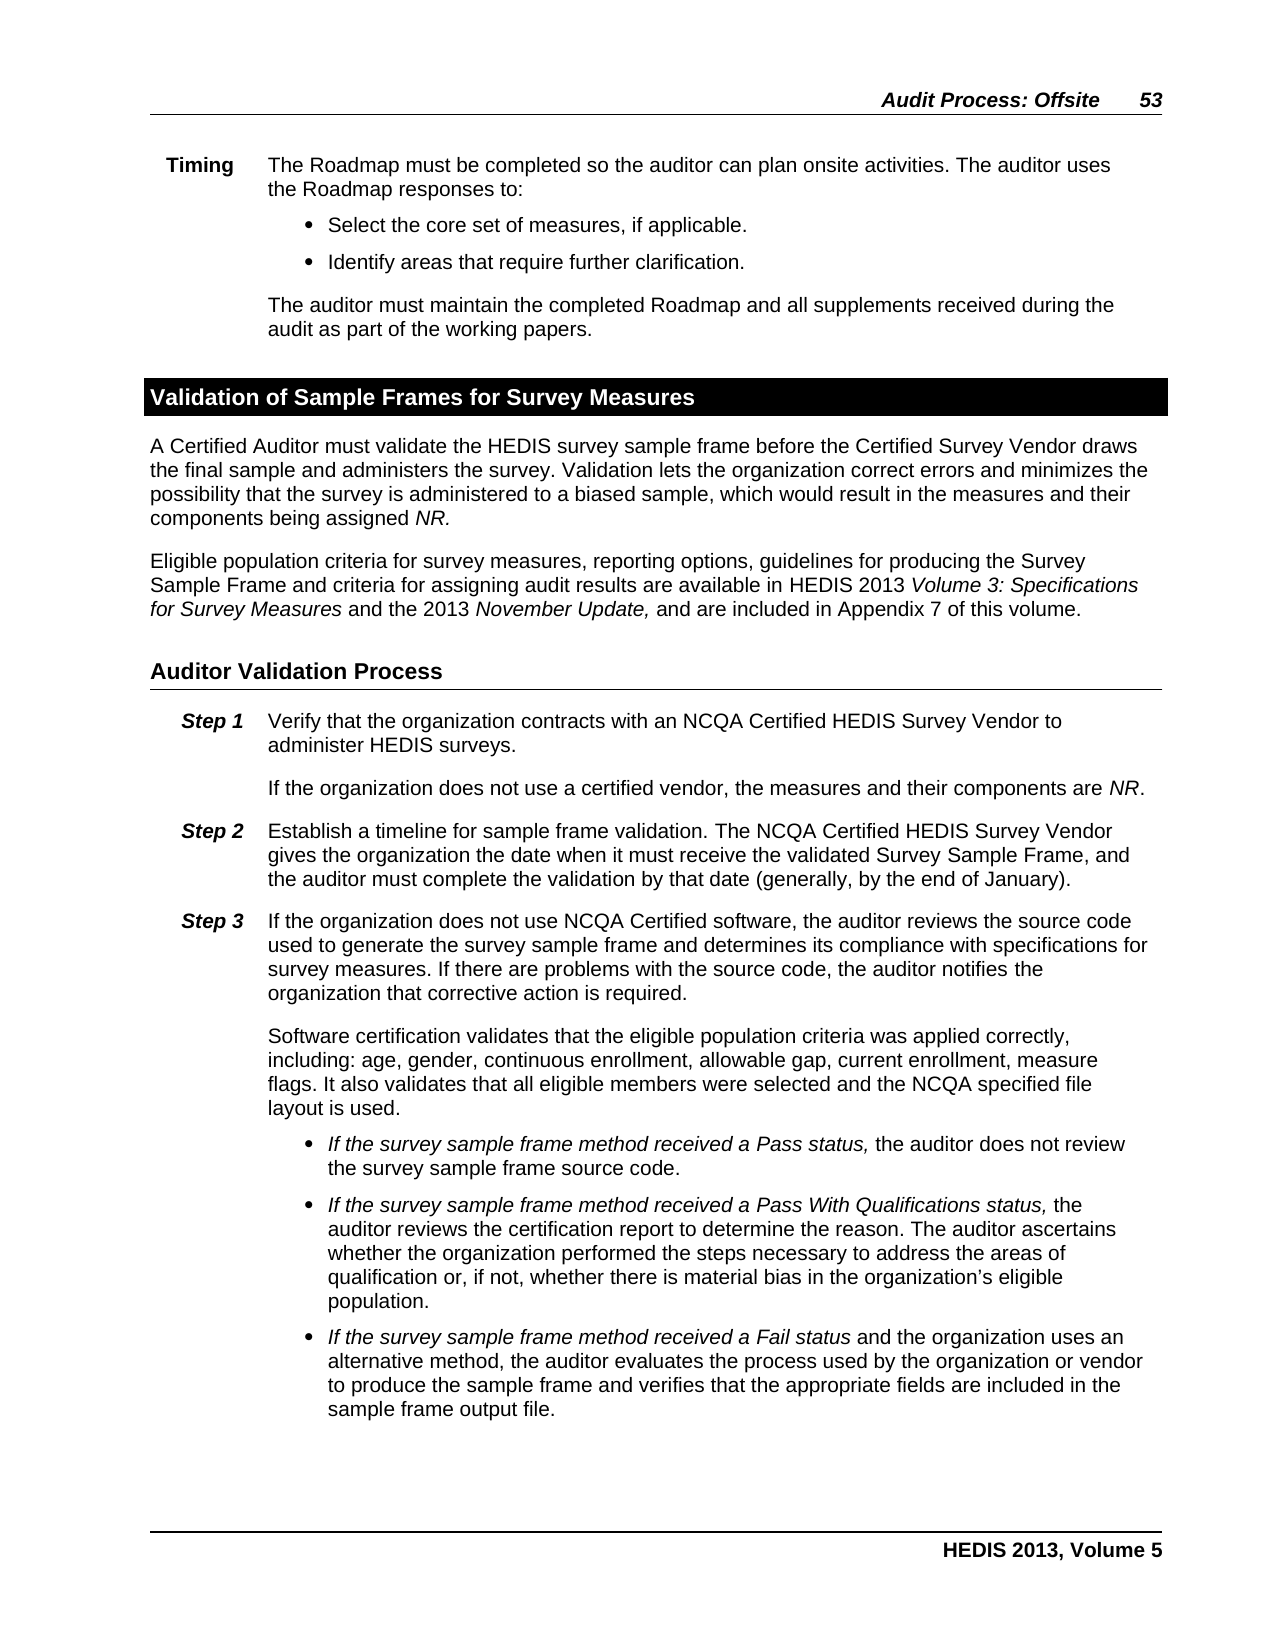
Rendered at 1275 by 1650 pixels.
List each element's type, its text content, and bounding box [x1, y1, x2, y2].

text Auditor Validation Process [150, 658, 1162, 689]
table_cell Step 2 [131, 800, 256, 890]
text Validation of Sample Frames for Survey Measures [146, 380, 1167, 414]
table_cell Establish a timeline for sample frame validation. The NCQA Certified HEDIS Survey Vendor gives the organization the date when it must receive the validated Survey Sample Frame, and the auditor must complete the validation by that date (generally, by the end of January). [256, 800, 1162, 890]
table_header The Roadmap must be completed so the auditor can plan onsite activities. The auditor uses the Roadmap responses to: Select the core set of measures, if applicable. Identify areas that require further clarification. The auditor must maintain the completed Roadmap and all supplements received during the audit as part of the working papers. [256, 153, 1156, 340]
table_cell If the organization does not use NCQA Certified software, the auditor reviews the source code used to generate the survey sample frame and determines its compliance with specifications for survey measures. If there are problems with the source code, the auditor notifies the organization that corrective action is required. Software certification validates that the eligible population criteria was applied correctly, including: age, gender, continuous enrollment, allowable gap, current enrollment, measure flags. It also validates that all eligible members were selected and the NCQA specified file layout is used. If the survey sample frame method received a Pass status, the auditor does not review the survey sample frame source code. If the survey sample frame method received a Pass With Qualifications status, the auditor reviews the certification report to determine the reason. The auditor ascertains whether the organization performed the steps necessary to address the areas of qualification or, if not, whether there is material bias in the organization’s eligible population. If the survey sample frame method received a Fail status and the organization uses an alternative method, the auditor evaluates the process used by the organization or vendor to produce the sample frame and verifies that the appropriate fields are included in the sample frame output file. [256, 890, 1162, 1421]
table_header Verify that the organization contracts with an NCQA Certified HEDIS Survey Vendor to administer HEDIS surveys. If the organization does not use a certified vendor, the measures and their components are NR. [256, 690, 1162, 800]
text A Certified Auditor must validate the HEDIS survey sample frame before the Certified Survey Vendor draws the final sample and administers the survey. Validation lets the organization correct errors and minimizes the possibility that the survey is administered to a biased sample, which would result in the measures and their components being assigned NR. [150, 434, 1162, 530]
table_header Timing [131, 153, 256, 340]
text Eligible population criteria for survey measures, reporting options, guidelines for producing the Survey Sample Frame and criteria for assigning audit results are available in HEDIS 2013 Volume 3: Specifications for Survey Measures and the 2013 November Update, and are included in Appendix 7 of this volume. [150, 549, 1162, 621]
table_cell Step 3 [131, 890, 256, 1421]
table_header Step 1 [131, 690, 256, 800]
